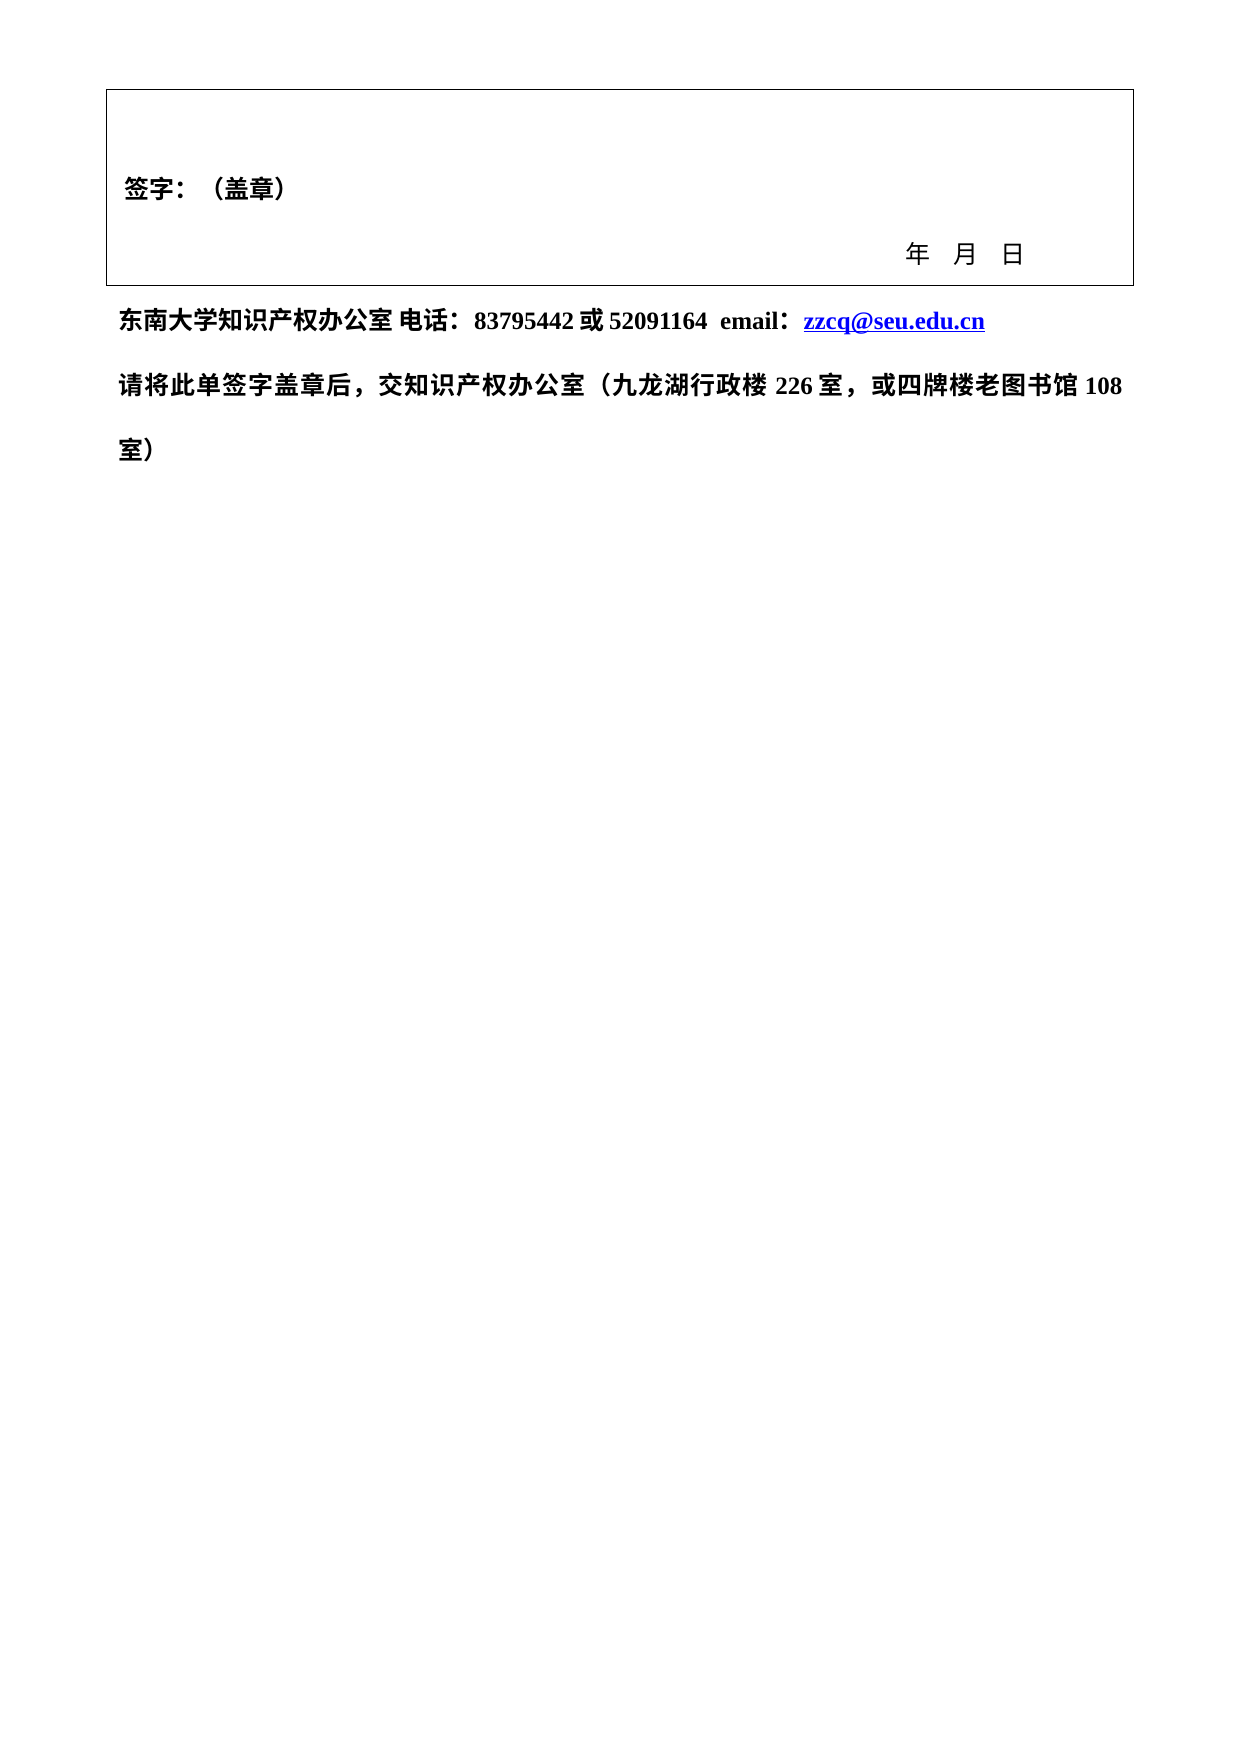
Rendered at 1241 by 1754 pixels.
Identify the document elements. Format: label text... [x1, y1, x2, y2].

text 东南大学知识产权办公室 电话：83795442或52091164 email：zzcq@seu.edu.cn [118, 286, 1122, 351]
text 请将此单签字盖章后，交知识产权办公室（九龙湖行政楼226室，或四牌楼老图书馆108室） [118, 351, 1122, 481]
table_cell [107, 90, 1133, 285]
